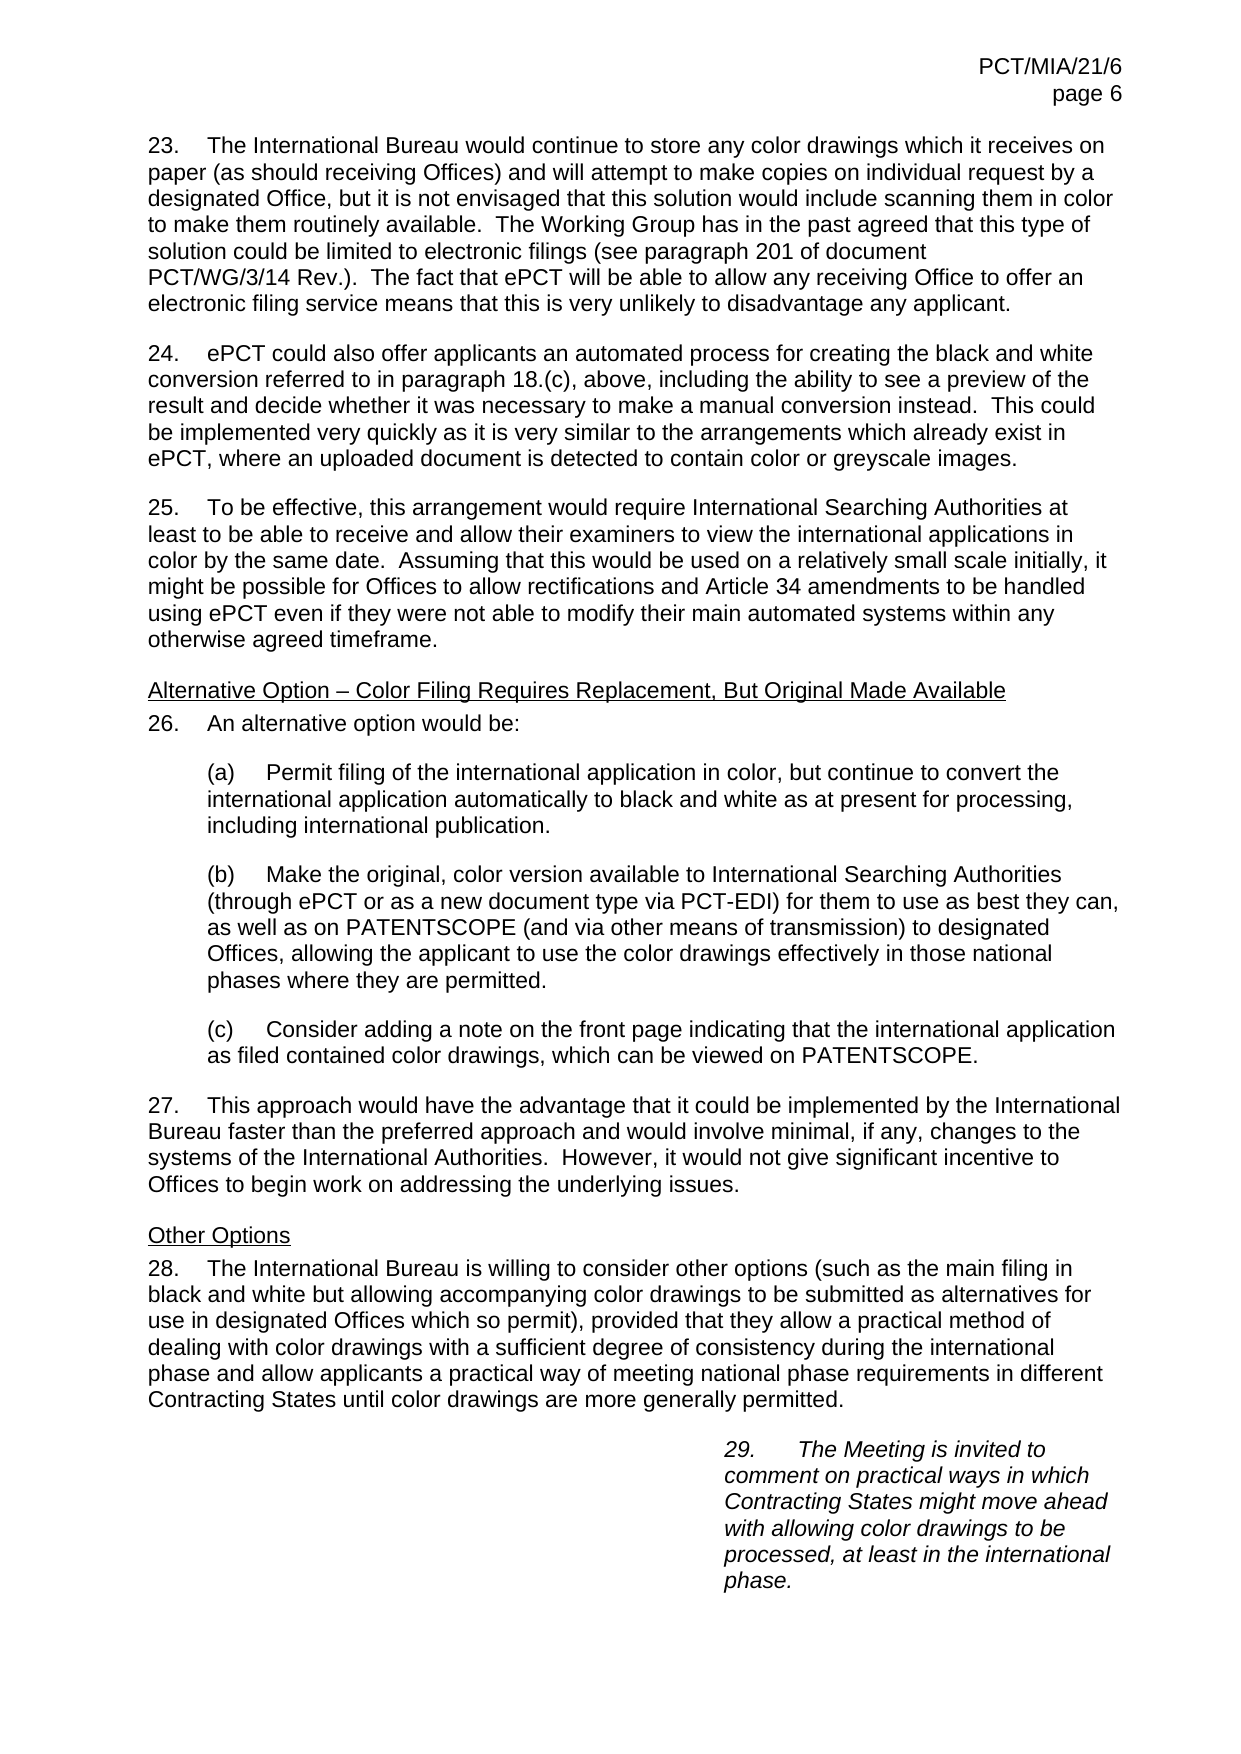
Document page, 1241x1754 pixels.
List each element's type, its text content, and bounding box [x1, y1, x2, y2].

subtitle Other Options [148, 1222, 1122, 1248]
list Permit filing of the international application in color, but continue to convert the international application automatically to black and white as at present for processing, including international publication. [207, 759, 1122, 838]
text The Meeting is invited to comment on practical ways in which Contracting States might move ahead with allowing color drawings to be processed, at least in the international phase. [724, 1436, 1122, 1594]
text The International Bureau is willing to consider other options (such as the main filing in black and white but allowing accompanying color drawings to be submitted as alternatives for use in designated Offices which so permit), provided that they allow a practical method of dealing with color drawings with a sufficient degree of consistency during the international phase and allow applicants a practical way of meeting national phase requirements in different Contracting States until color drawings are more generally permitted. [148, 1254, 1122, 1413]
text The International Bureau would continue to store any color drawings which it receives on paper (as should receiving Offices) and will attempt to make copies on individual request by a designated Office, but it is not envisaged that this solution would include scanning them in color to make them routinely available. The Working Group has in the past agreed that this type of solution could be limited to electronic filings (see paragraph 201 of document PCT/WG/3/14 Rev.). The fact that ePCT will be able to allow any receiving Office to offer an electronic filing service means that this is very unlikely to disadvantage any applicant. [148, 132, 1122, 317]
subtitle Alternative Option – Color Filing Requires Replacement, But Original Made Available [148, 677, 1122, 704]
text An alternative option would be: [148, 710, 1122, 736]
text This approach would have the advantage that it could be implemented by the International Bureau faster than the preferred approach and would involve minimal, if any, changes to the systems of the International Authorities. However, it would not give significant incentive to Offices to begin work on addressing the underlying issues. [148, 1092, 1122, 1197]
list Make the original, color version available to International Searching Authorities (through ePCT or as a new document type via PCT-EDI) for them to use as best they can, as well as on PATENTSCOPE (and via other means of transmission) to designated Offices, allowing the applicant to use the color drawings effectively in those national phases where they are permitted. [207, 861, 1122, 993]
text ePCT could also offer applicants an automated process for creating the black and white conversion referred to in paragraph 18(c), above, including the ability to see a preview of the result and decide whether it was necessary to make a manual conversion instead. This could be implemented very quickly as it is very similar to the arrangements which already exist in ePCT, where an uploaded document is detected to contain color or greyscale images. [148, 339, 1122, 471]
list Consider adding a note on the front page indicating that the international application as filed contained color drawings, which can be viewed on PATENTSCOPE. [207, 1016, 1122, 1069]
text To be effective, this arrangement would require International Searching Authorities at least to be able to receive and allow their examiners to view the international applications in color by the same date. Assuming that this would be used on a relatively small scale initially, it might be possible for Offices to allow rectifications and Article 34 amendments to be handled using ePCT even if they were not able to modify their main automated systems within any otherwise agreed timeframe. [148, 494, 1122, 652]
